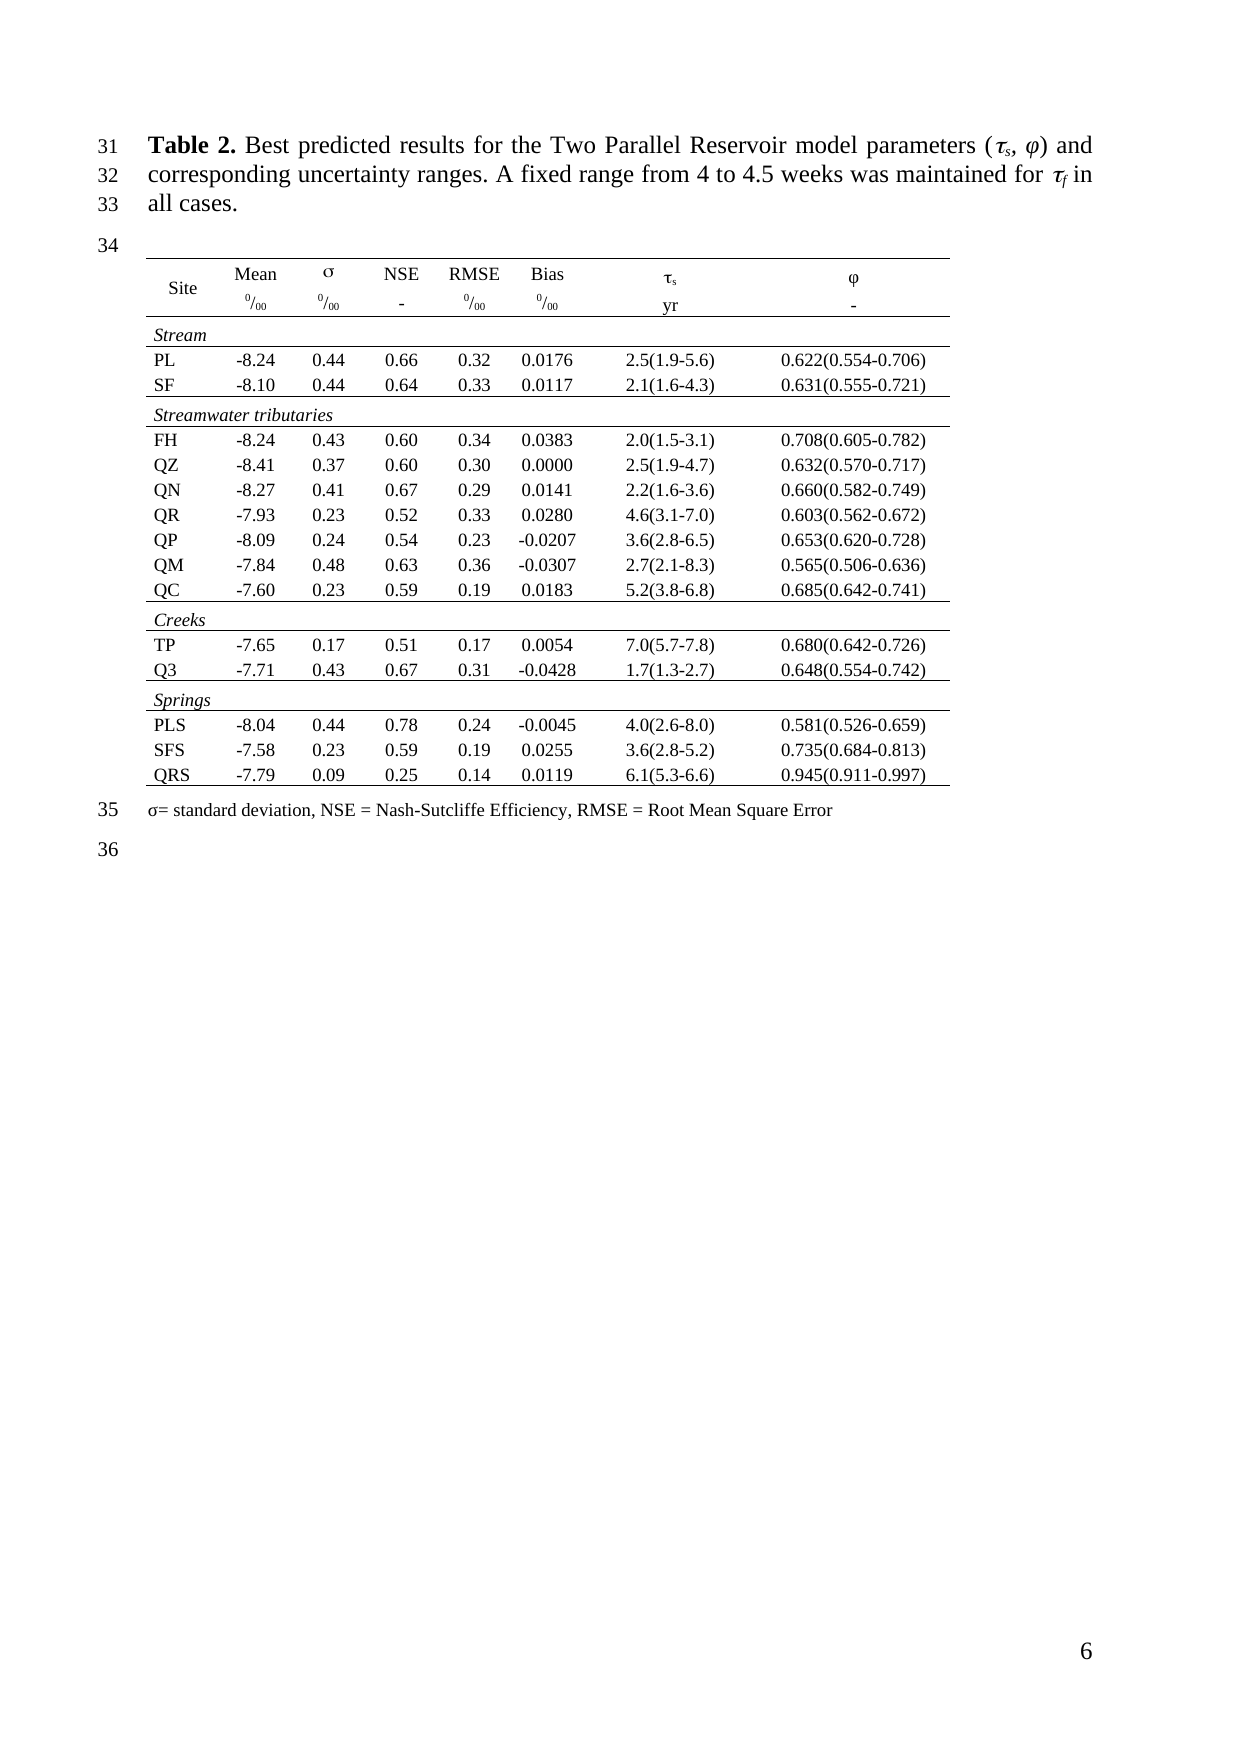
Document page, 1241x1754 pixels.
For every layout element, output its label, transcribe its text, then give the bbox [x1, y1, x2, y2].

table_cell [219, 317, 292, 346]
table_cell 0.32 [438, 347, 511, 371]
table_cell -8.24 [219, 427, 292, 451]
table_cell -8.04 [219, 711, 292, 735]
table_cell 1.7(1.3-2.7) [584, 655, 757, 680]
table_cell 0.648(0.554-0.742) [757, 655, 950, 680]
table_cell 0.54 [365, 526, 438, 551]
table_cell [292, 681, 365, 710]
table_cell 0.60 [365, 427, 438, 451]
table_cell 0.30 [438, 451, 511, 476]
table_cell 0.67 [365, 655, 438, 680]
table_cell [757, 397, 950, 426]
table_cell 0.23 [292, 576, 365, 601]
table_cell QM [146, 551, 219, 576]
table_cell 0.581(0.526-0.659) [757, 711, 950, 735]
table_cell [511, 317, 583, 346]
table_cell [757, 681, 950, 710]
table_header Mean [219, 259, 292, 288]
table_cell 0/00 [219, 288, 292, 316]
table_cell 0.66 [365, 347, 438, 371]
table_cell [219, 681, 292, 710]
table_cell -7.79 [219, 760, 292, 785]
table_cell -8.41 [219, 451, 292, 476]
table_cell 0.51 [365, 631, 438, 655]
table_cell QZ [146, 451, 219, 476]
table_cell 0.945(0.911-0.997) [757, 760, 950, 785]
table_cell - [757, 288, 950, 316]
table_cell 0.59 [365, 735, 438, 760]
table_cell [584, 602, 757, 630]
table_cell 0.23 [438, 526, 511, 551]
table_cell -0.0207 [511, 526, 583, 551]
table_cell -7.71 [219, 655, 292, 680]
table_cell 0.24 [438, 711, 511, 735]
table_cell 0.48 [292, 551, 365, 576]
table_cell 0.23 [292, 501, 365, 526]
table_cell 0.36 [438, 551, 511, 576]
table_header s [584, 259, 757, 288]
table_cell 0.632(0.570-0.717) [757, 451, 950, 476]
table_cell [219, 602, 292, 630]
text Table 2. Best predicted results for the Two Parallel Reservoir model parameters (s, φ) and corresponding uncertainty ranges. A fixed range from 4 to 4.5 weeks was maintained for f in all cases. [148, 131, 1092, 217]
table_cell -7.84 [219, 551, 292, 576]
table_cell -7.65 [219, 631, 292, 655]
table_cell 0.680(0.642-0.726) [757, 631, 950, 655]
table_cell yr [584, 288, 757, 316]
table_cell Stream [146, 317, 219, 346]
table_cell [365, 397, 438, 426]
table_cell -8.10 [219, 371, 292, 396]
table_cell 0.603(0.562-0.672) [757, 501, 950, 526]
table_cell -7.93 [219, 501, 292, 526]
table_cell 0.0176 [511, 347, 583, 371]
table_cell 0.43 [292, 655, 365, 680]
table_cell 6.1(5.3-6.6) [584, 760, 757, 785]
table_cell 0/00 [511, 288, 583, 316]
table_cell TP [146, 631, 219, 655]
table_cell [365, 602, 438, 630]
table_cell 0.0280 [511, 501, 583, 526]
table_cell 0.44 [292, 711, 365, 735]
table_cell QC [146, 576, 219, 601]
table_cell [438, 681, 511, 710]
table_cell 3.6(2.8-5.2) [584, 735, 757, 760]
table_cell -0.0428 [511, 655, 583, 680]
table_cell 0.19 [438, 735, 511, 760]
table_cell -0.0307 [511, 551, 583, 576]
table_cell 0.63 [365, 551, 438, 576]
table_cell [584, 397, 757, 426]
table_cell 0.64 [365, 371, 438, 396]
table_cell -7.58 [219, 735, 292, 760]
table_cell 0.735(0.684-0.813) [757, 735, 950, 760]
table_cell [757, 602, 950, 630]
table_cell 0.0183 [511, 576, 583, 601]
table_cell 0.34 [438, 427, 511, 451]
table_cell 7.0(5.7-7.8) [584, 631, 757, 655]
table_cell [365, 681, 438, 710]
table_header Bias [511, 259, 583, 288]
table_header RMSE [438, 259, 511, 288]
table_cell 0.24 [292, 526, 365, 551]
table_cell 0.17 [438, 631, 511, 655]
table_cell 0.0383 [511, 427, 583, 451]
table_cell 0.631(0.555-0.721) [757, 371, 950, 396]
table_cell 2.5(1.9-5.6) [584, 347, 757, 371]
table_cell 0.0141 [511, 476, 583, 501]
table_cell 0.09 [292, 760, 365, 785]
table_cell [584, 317, 757, 346]
table_cell 0.33 [438, 371, 511, 396]
table_cell - [365, 288, 438, 316]
table_cell 0.44 [292, 347, 365, 371]
table_cell 0.52 [365, 501, 438, 526]
table_cell PL [146, 347, 219, 371]
table_cell Streamwater tributaries [146, 397, 365, 426]
table_cell 2.2(1.6-3.6) [584, 476, 757, 501]
table_cell [511, 397, 583, 426]
table_cell 0.622(0.554-0.706) [757, 347, 950, 371]
table_cell SF [146, 371, 219, 396]
table_cell PLS [146, 711, 219, 735]
table_cell 0.0000 [511, 451, 583, 476]
table_cell 0.0117 [511, 371, 583, 396]
table_header φ [757, 259, 950, 288]
table_cell 3.6(2.8-6.5) [584, 526, 757, 551]
table_cell 0.685(0.642-0.741) [757, 576, 950, 601]
table_cell 0.33 [438, 501, 511, 526]
table_cell 0.0119 [511, 760, 583, 785]
table_cell 0.31 [438, 655, 511, 680]
table_cell 0.37 [292, 451, 365, 476]
table_cell 4.0(2.6-8.0) [584, 711, 757, 735]
table_cell [292, 317, 365, 346]
table_cell 4.6(3.1-7.0) [584, 501, 757, 526]
table_cell 0.43 [292, 427, 365, 451]
table_cell 0.23 [292, 735, 365, 760]
table_cell 0.60 [365, 451, 438, 476]
table_cell 2.0(1.5-3.1) [584, 427, 757, 451]
table_cell 0.14 [438, 760, 511, 785]
table_cell FH [146, 427, 219, 451]
table_cell 0.59 [365, 576, 438, 601]
table_cell [584, 681, 757, 710]
table_cell QP [146, 526, 219, 551]
table_header NSE [365, 259, 438, 288]
table_cell -8.27 [219, 476, 292, 501]
table_cell 0.708(0.605-0.782) [757, 427, 950, 451]
table_cell Q3 [146, 655, 219, 680]
table_cell [438, 602, 511, 630]
table_cell [438, 397, 511, 426]
table_cell 0.565(0.506-0.636) [757, 551, 950, 576]
table_cell Springs [146, 681, 219, 710]
table_cell 0/00 [292, 288, 365, 316]
table_cell 0.67 [365, 476, 438, 501]
text σ= standard deviation, NSE = Nash-Sutcliffe Efficiency, RMSE = Root Mean Square Error [148, 799, 1092, 820]
table_cell QN [146, 476, 219, 501]
table_cell Creeks [146, 602, 219, 630]
table_cell 0.78 [365, 711, 438, 735]
table_cell 0.0054 [511, 631, 583, 655]
table_cell 2.1(1.6-4.3) [584, 371, 757, 396]
table_cell [292, 602, 365, 630]
table_cell -8.09 [219, 526, 292, 551]
table_cell QRS [146, 760, 219, 785]
table_cell 5.2(3.8-6.8) [584, 576, 757, 601]
table_cell -0.0045 [511, 711, 583, 735]
table_cell 0.653(0.620-0.728) [757, 526, 950, 551]
table_cell [511, 681, 583, 710]
table_cell 2.5(1.9-4.7) [584, 451, 757, 476]
table_cell [365, 317, 438, 346]
table_cell [757, 317, 950, 346]
table_cell [438, 317, 511, 346]
table_cell 0.17 [292, 631, 365, 655]
table_cell SFS [146, 735, 219, 760]
table_cell 2.7(2.1-8.3) [584, 551, 757, 576]
table_cell 0.44 [292, 371, 365, 396]
table_cell -7.60 [219, 576, 292, 601]
table_cell 0/00 [438, 288, 511, 316]
table_cell QR [146, 501, 219, 526]
table_header Site [146, 259, 219, 316]
table_cell 0.29 [438, 476, 511, 501]
table_cell 0.41 [292, 476, 365, 501]
table_header  [292, 259, 365, 288]
table_cell -8.24 [219, 347, 292, 371]
table_cell 0.19 [438, 576, 511, 601]
table_cell 0.660(0.582-0.749) [757, 476, 950, 501]
table_cell 0.25 [365, 760, 438, 785]
table_cell 0.0255 [511, 735, 583, 760]
table_cell [511, 602, 583, 630]
